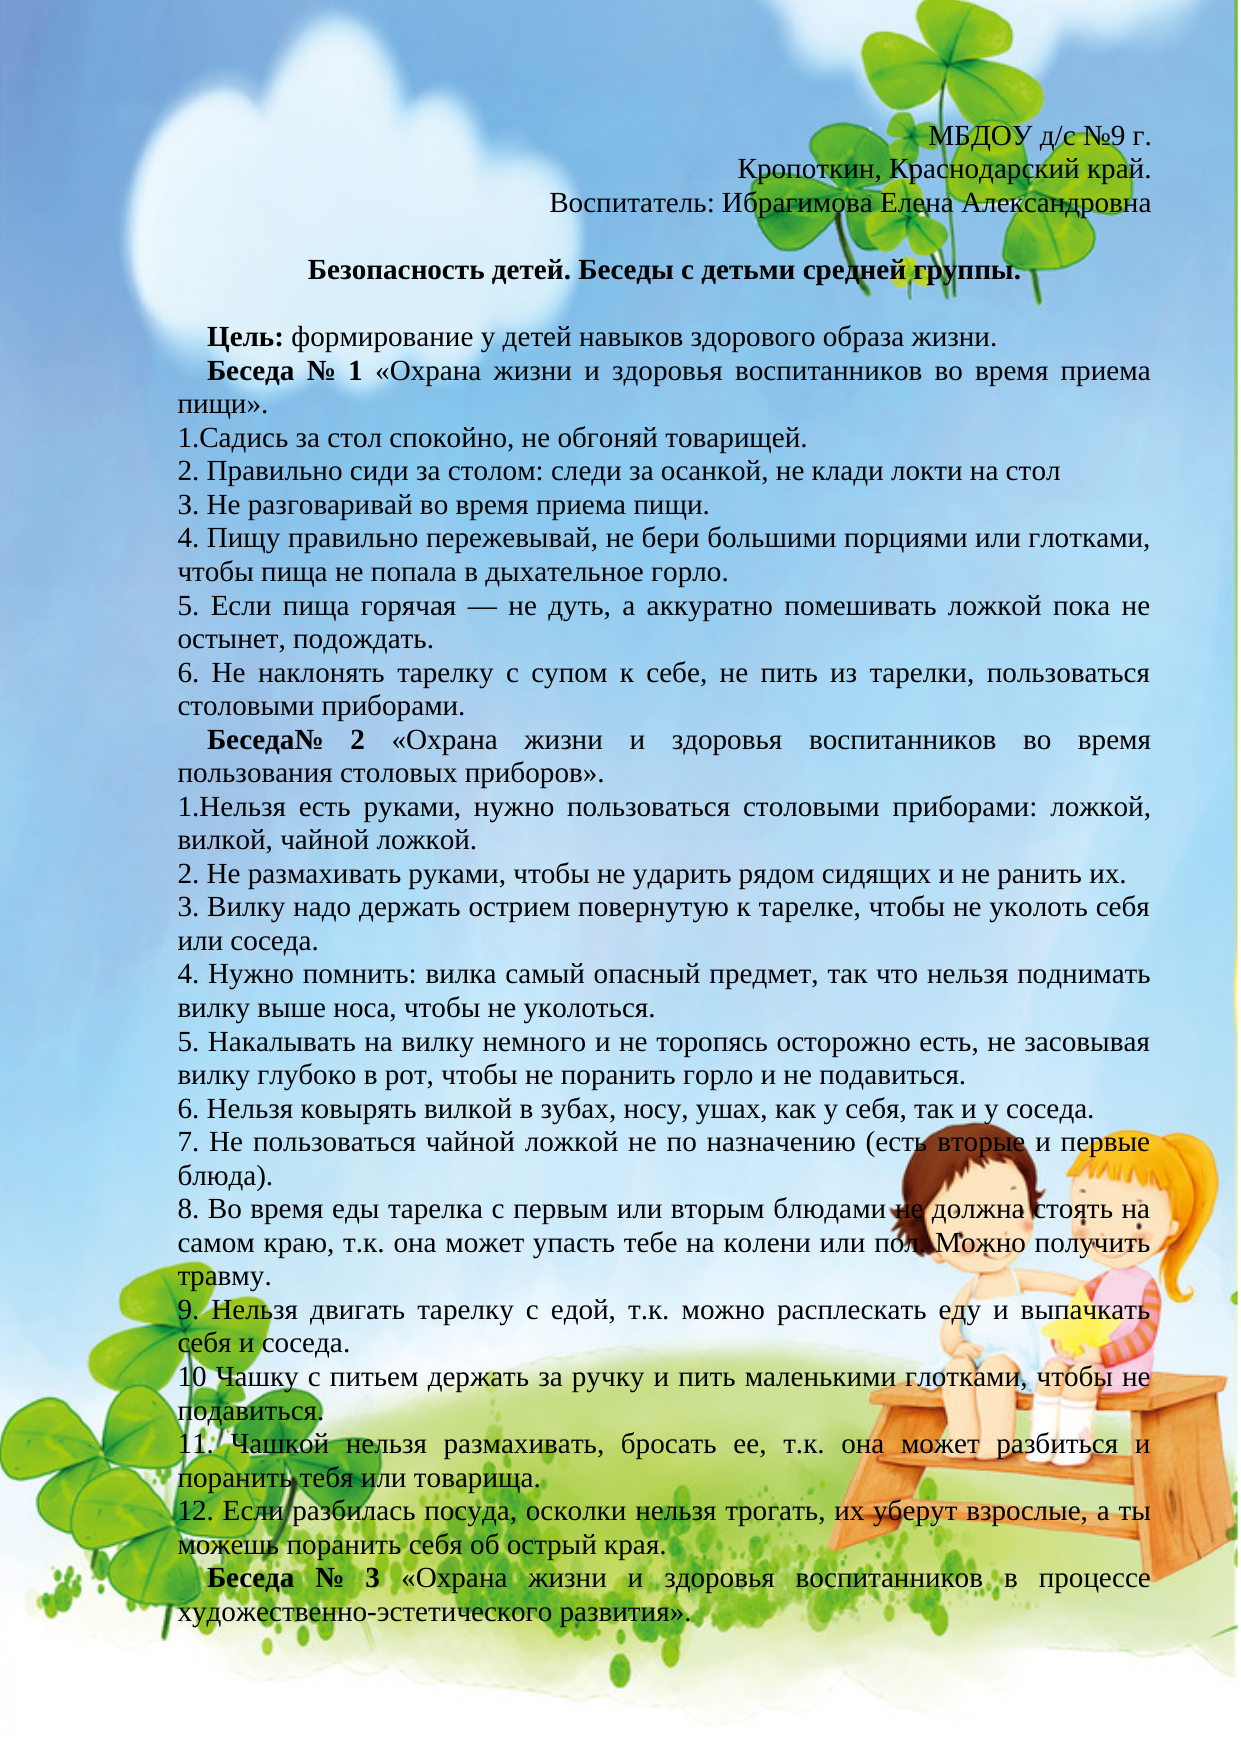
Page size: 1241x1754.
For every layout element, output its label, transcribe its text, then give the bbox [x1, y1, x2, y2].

text 1.Нельзя есть руками, нужно пользоваться столовыми приборами: ложкой, вилкой, чайной ложкой. [177, 789, 1152, 856]
text 6. Не наклонять тарелку с супом к себе, не пить из тарелки, пользоваться столовыми приборами. [177, 655, 1152, 722]
text 9. Нельзя двигать тарелку с едой, т.к. можно расплескать еду и выпачкать себя и соседа. [177, 1292, 1152, 1359]
text 4. Нужно помнить: вилка самый опасный предмет, так что нельзя поднимать вилку выше носа, чтобы не уколоться. [177, 957, 1152, 1024]
text МБДОУ д/с №9 г. [177, 118, 1152, 152]
text 7. Не пользоваться чайной ложкой не по назначению (есть вторые и первые блюда). [177, 1124, 1152, 1191]
text 12. Если разбилась посуда, осколки нельзя трогать, их уберут взрослые, а ты можешь поранить себя об острый края. [177, 1493, 1152, 1560]
text 5. Если пища горячая — не дуть, а аккуратно помешивать ложкой пока не остынет, подождать. [177, 588, 1152, 655]
text Цель: формирование у детей навыков здорового образа жизни. [177, 319, 1152, 353]
text 2. Правильно сиди за столом: следи за осанкой, не клади локти на стол [177, 453, 1152, 487]
text 1.Садись за стол спокойно, не обгоняй товарищей. [177, 420, 1152, 453]
text 3. Вилку надо держать острием повернутую к тарелке, чтобы не уколоть себя или соседа. [177, 889, 1152, 957]
text 6. Нельзя ковырять вилкой в зубах, носу, ушах, как у себя, так и у соседа. [177, 1091, 1152, 1124]
text Воспитатель: Ибрагимова Елена Александровна [177, 185, 1152, 219]
text 2. Не размахивать руками, чтобы не ударить рядом сидящих и не ранить их. [177, 856, 1152, 889]
text 5. Накалывать на вилку немного и не торопясь осторожно есть, не засовывая вилку глубоко в рот, чтобы не поранить горло и не подавиться. [177, 1024, 1152, 1091]
text 11. Чашкой нельзя размахивать, бросать ее, т.к. она может разбиться и поранить тебя или товарища. [177, 1426, 1152, 1493]
text 10 Чашку с питьем держать за ручку и пить маленькими глотками, чтобы не подавиться. [177, 1359, 1152, 1426]
text З. Не разговаривай во время приема пищи. [177, 487, 1152, 521]
text 4. Пищу правильно пережевывай, не бери большими порциями или глотками, чтобы пища не попала в дыхательное горло. [177, 521, 1152, 588]
text 8. Во время еды тарелка с первым или вторым блюдами не должна стоять на самом краю, т.к. она может упасть тебе на колени или пол. Можно получить травму. [177, 1191, 1152, 1292]
text Беседа № 3 «Охрана жизни и здоровья воспитанников в процессе художественно-эстетического развития». [177, 1560, 1152, 1627]
picture [0, 0, 1238, 1738]
text Беседа № 1 «Охрана жизни и здоровья воспитанников во время приема пищи». [177, 353, 1152, 420]
text Беседа№ 2 «Охрана жизни и здоровья воспитанников во время пользования столовых приборов». [177, 722, 1152, 789]
text Безопасность детей. Беседы с детьми средней группы. [177, 252, 1152, 286]
text Кропоткин, Краснодарский край. [177, 152, 1152, 185]
